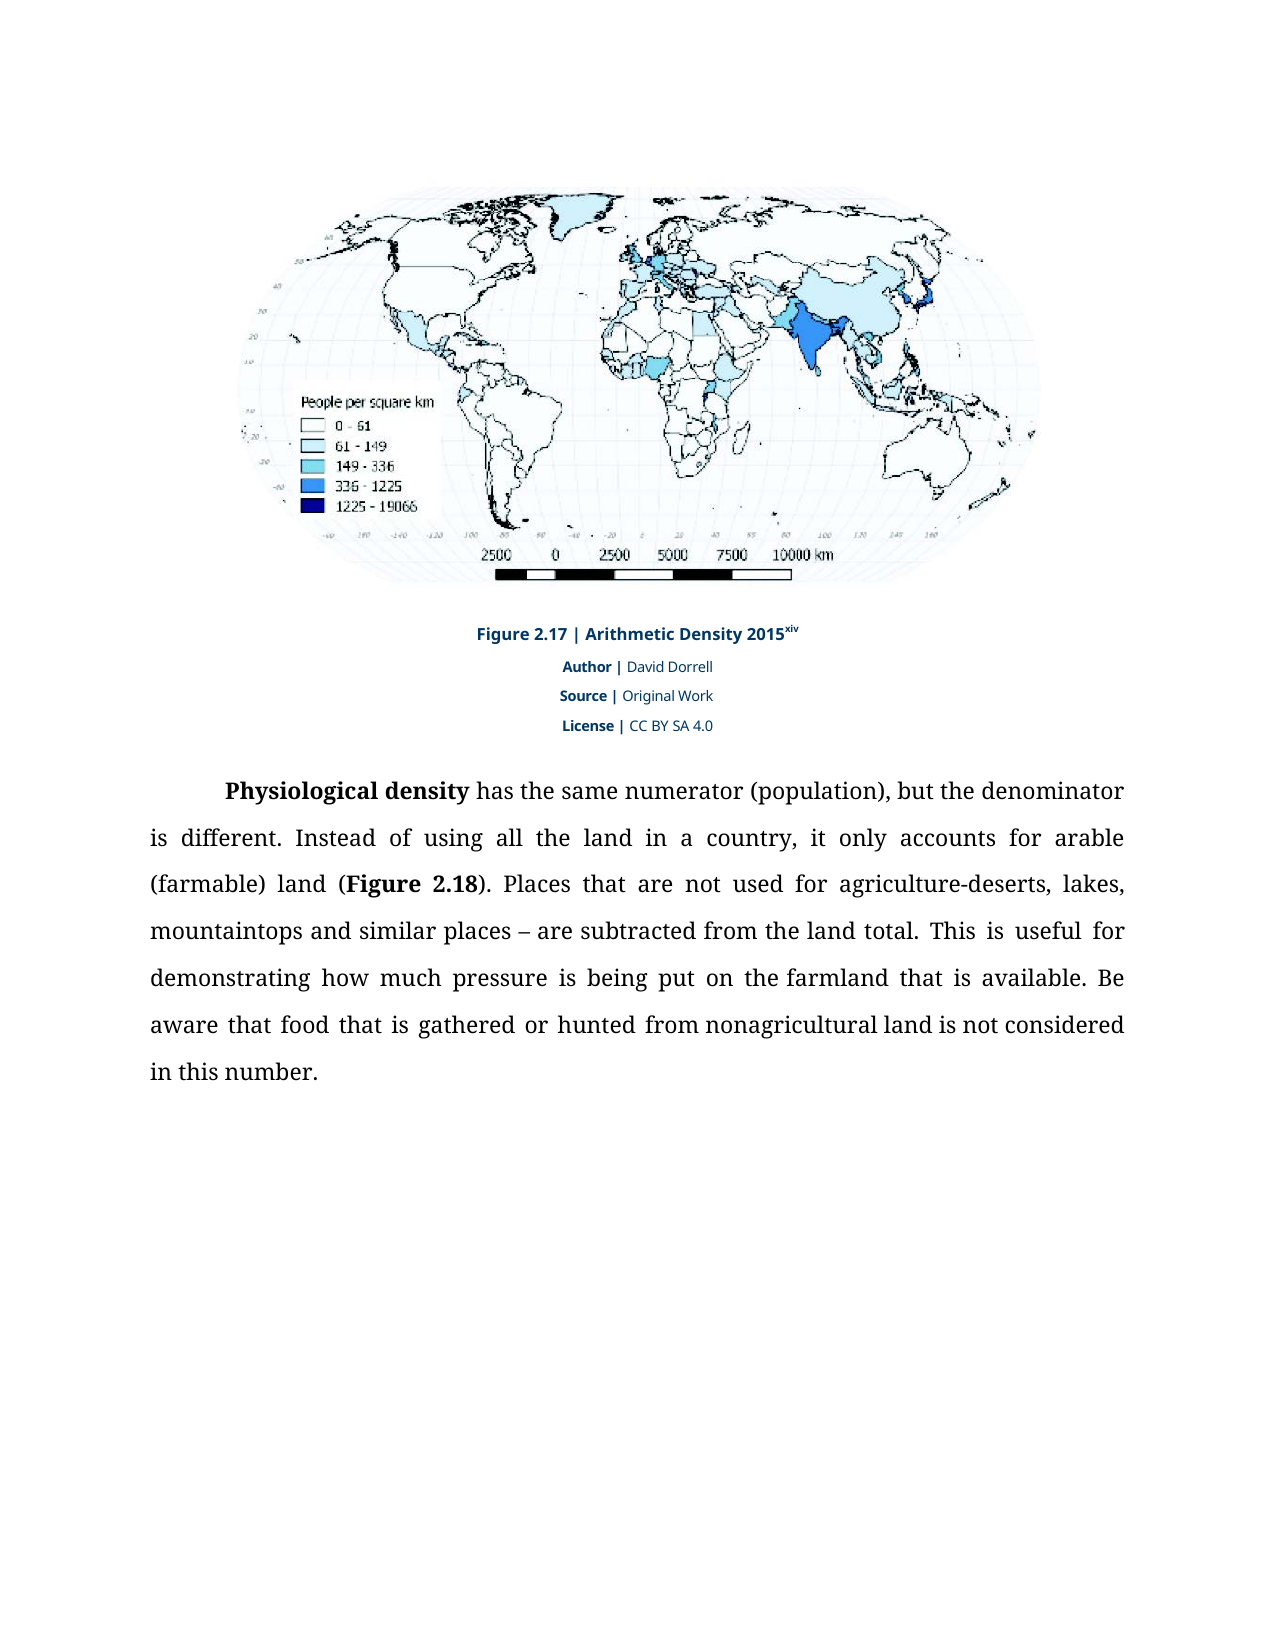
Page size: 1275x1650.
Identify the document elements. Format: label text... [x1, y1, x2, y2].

text Source | Original Work [150, 686, 1125, 706]
text Physiological density has the same numerator (population), but the denominator is different. Instead of using all the land in a country, it only accounts for arable (farmable) land (Figure 2.18). Places that are not used for agriculture-deserts, lakes, mountaintops and similar places – are subtracted from the land total. This is useful for demonstrating how much pressure is being put on the farmland that is available. Be aware that food that is gathered or hunted from nonagricultural land is not considered in this number. [150, 774, 1125, 1087]
text Author | David Dorrell [150, 656, 1125, 676]
picture [225, 179, 1050, 595]
text License | CC BY SA 4.0 [150, 716, 1125, 736]
text Figure 2.17 | Arithmetic Density 2015 [150, 622, 1125, 645]
